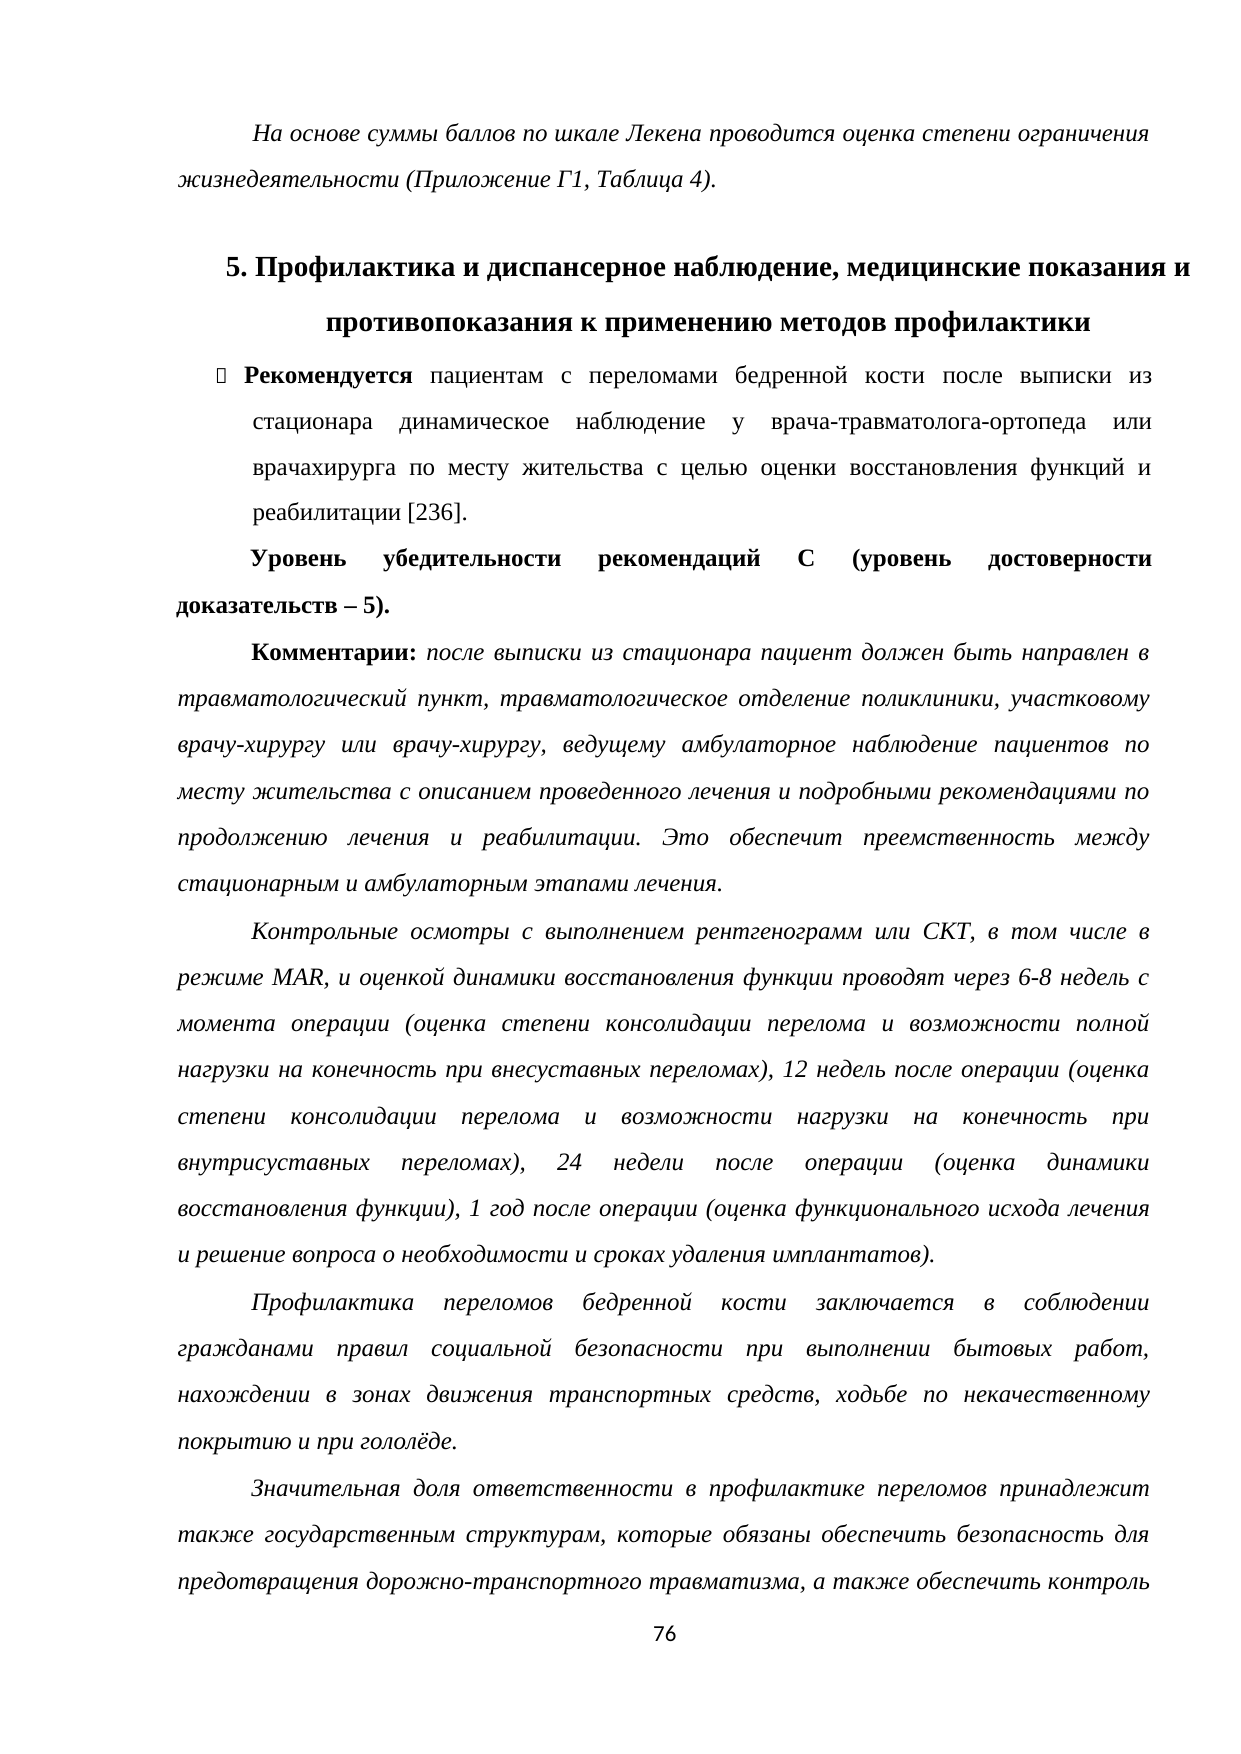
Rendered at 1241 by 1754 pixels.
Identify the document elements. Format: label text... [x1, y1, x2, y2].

text Уровень убедительности рекомендаций C (уровень достоверности доказательств – 5). [176, 543, 1153, 619]
text Комментарии: после выписки из стационара пациент должен быть направлен в травматологический пункт, травматологическое отделение поликлиники, участковому врачу-хирургу или врачу-хирургу, ведущему амбулаторное наблюдение пациентов по месту жительства с описанием проведенного лечения и подробными рекомендациями по продолжению лечения и реабилитации. Это обеспечит преемственность между стационарным и амбулаторным этапами лечения. [177, 637, 1153, 897]
subtitle противопоказания к применению методов профилактики [177, 304, 1239, 338]
text  Рекомендуется пациентам с переломами бедренной кости после выписки из стационара динамическое наблюдение у врача-травматолога-ортопеда или врачахирурга по месту жительства с целью оценки восстановления функций и реабилитации [236]. [215, 360, 1152, 526]
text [177, 1473, 1153, 1594]
text Контрольные осмотры с выполнением рентгенограмм или СКТ, в том числе в режиме MAR, и оценкой динамики восстановления функции проводят через 6-8 недель с момента операции (оценка степени консолидации перелома и возможности полной нагрузки на конечность при внесуставных переломах), 12 недель после операции (оценка степени консолидации перелома и возможности нагрузки на конечность при внутрисуставных переломах), 24 недели после операции (оценка динамики восстановления функции), 1 год после операции (оценка функционального исхода лечения и решение вопроса о необходимости и сроках удаления имплантатов). [177, 916, 1153, 1268]
text Профилактика переломов бедренной кости заключается в соблюдении гражданами правил социальной безопасности при выполнении бытовых работ, нахождении в зонах движения транспортных средств, ходьбе по некачественному покрытию и при гололёде. [177, 1287, 1153, 1454]
text На основе суммы баллов по шкале Лекена проводится оценка степени ограничения жизнедеятельности (Приложение Г1, Таблица 4). [177, 118, 1153, 193]
text 5. Профилактика и диспансерное наблюдение, медицинские показания и [177, 249, 1239, 282]
